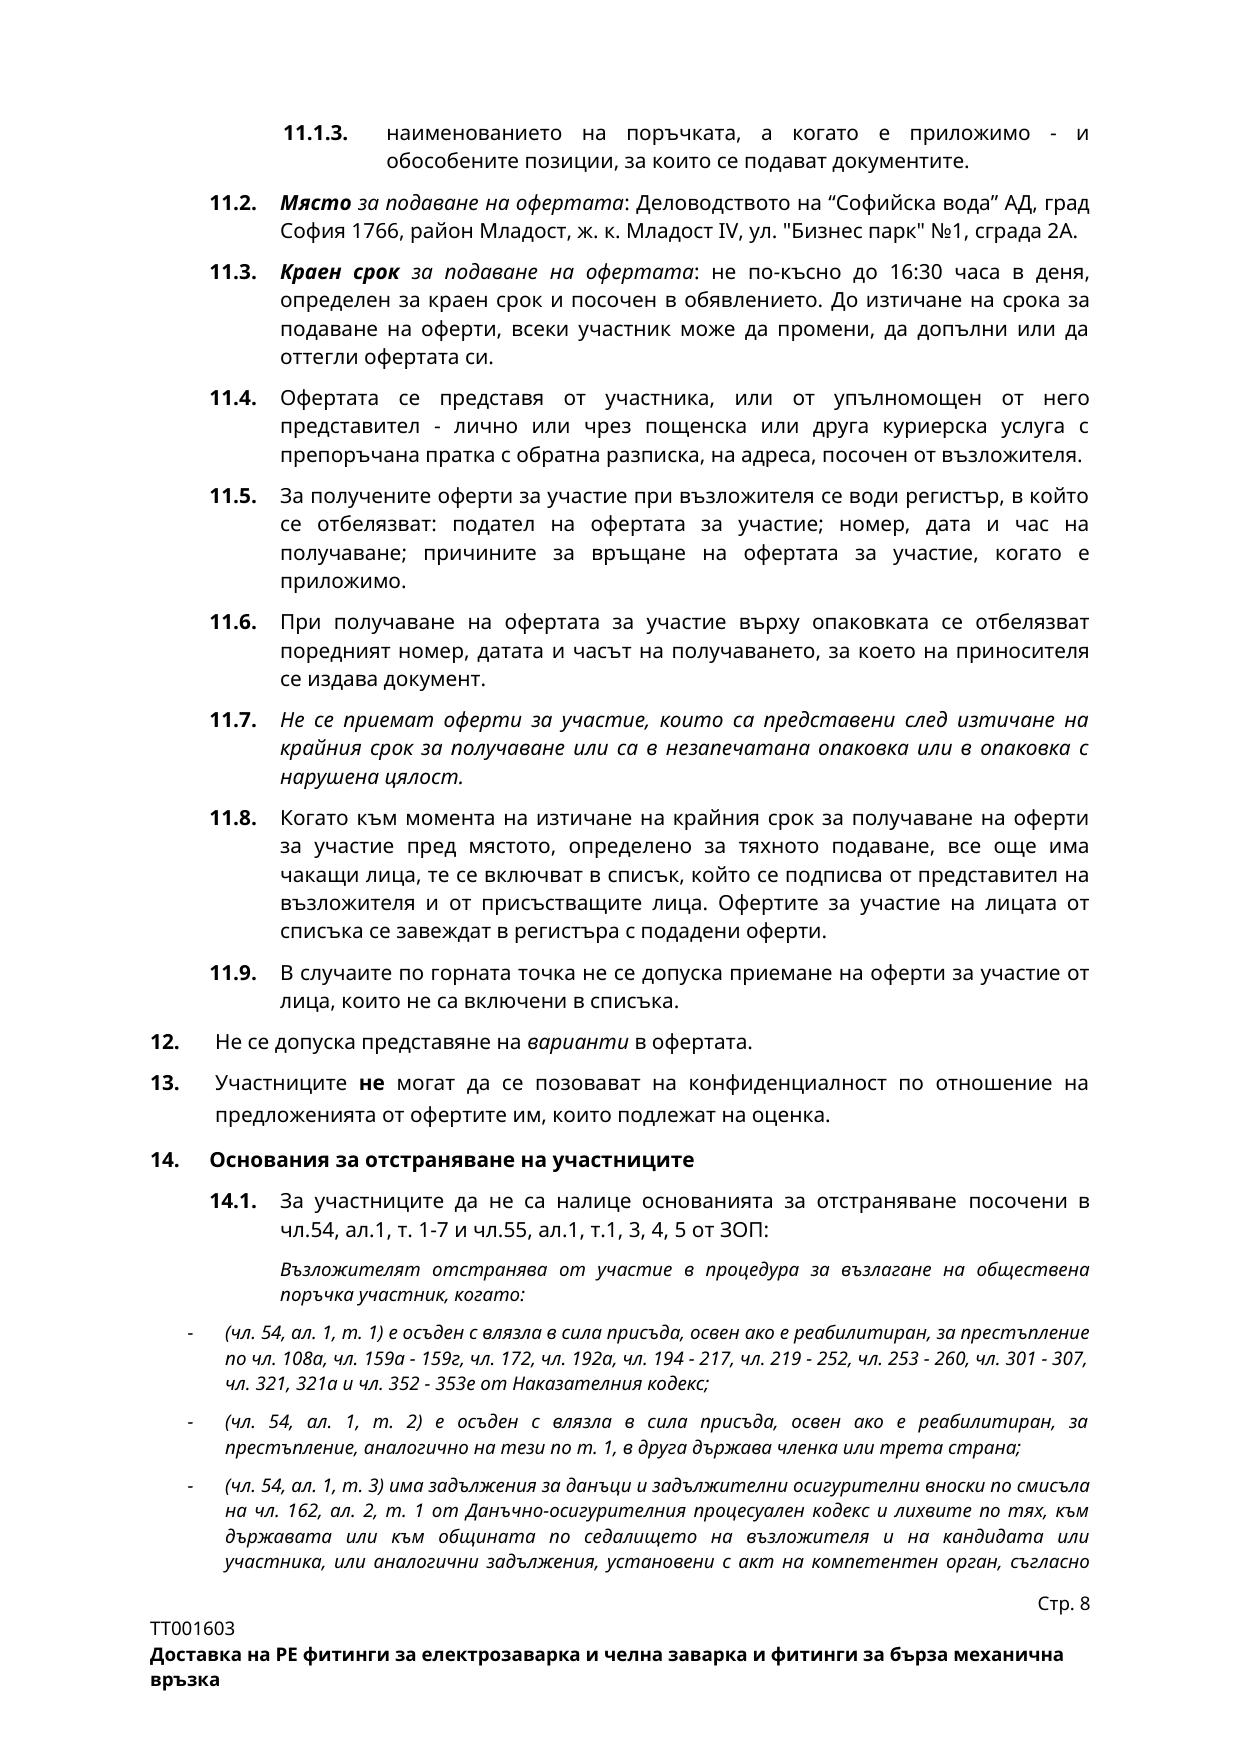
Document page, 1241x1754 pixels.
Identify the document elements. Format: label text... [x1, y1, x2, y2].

list За получените оферти за участие при възложителя се води регистър, в който се отбелязват: подател на офертата за участие; номер, дата и час на получаване; причините за връщане на офертата за участие, когато е приложимо. [209, 481, 1090, 595]
list (чл. 54, ал. 1, т. 1) е осъден с влязла в сила присъда, освен ако е реабилитиран, за престъпление по чл. 108а, чл. 159а - 159г, чл. 172, чл. 192а, чл. 194 - 217, чл. 219 - 252, чл. 253 - 260, чл. 301 - 307, чл. 321, 321а и чл. 352 - 353е от Наказателния кодекс; [187, 1319, 1090, 1396]
list Когато към момента на изтичане на крайния срок за получаване на оферти за участие пред мястото, определено за тяхното подаване, все още има чакащи лица, те се включват в списък, който се подписва от представител на възложителя и от присъстващите лица. Офертите за участие на лицата от списъка се завеждат в регистъра с подадени оферти. [209, 803, 1090, 945]
list В случаите по горната точка не се допуска приемане на оферти за участие от лица, които не са включени в списъка. [209, 958, 1090, 1014]
list Основания за отстраняване на участниците [150, 1146, 1090, 1174]
list Краен срок за подаване на офертата: не по-късно до 16:30 часа в деня, определен за краен срок и посочен в обявлението. До изтичане на срока за подаване на оферти, всеки участник може да промени, да допълни или да оттегли офертата си. [209, 257, 1090, 371]
list Място за подаване на офертата: Деловодството на “Софийска вода” АД, град София 1766, район Младост, ж. к. Младост ІV, ул. "Бизнес парк" №1, сграда 2А. [209, 188, 1090, 244]
list Не се приемат оферти за участие, които са представени след изтичане на крайния срок за получаване или са в незапечатана опаковка или в опаковка с нарушена цялост. [209, 705, 1090, 790]
list Участниците не могат да се позовават на конфиденциалност по отношение на предложенията от офертите им, които подлежат на оценка. [150, 1068, 1090, 1129]
text Възложителят отстранява от участие в процедура за възлагане на обществена поръчка участник, когато: [280, 1256, 1090, 1307]
list (чл. 54, ал. 1, т. 2) е осъден с влязла в сила присъда, освен ако е реабилитиран, за престъпление, аналогично на тези по т. 1, в друга държава членка или трета страна; [187, 1408, 1090, 1459]
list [187, 1472, 1090, 1574]
list При получаване на офертата за участие върху опаковката се отбелязват поредният номер, датата и часът на получаването, за което на приносителя се издава документ. [209, 607, 1090, 693]
list Не се допуска представяне на варианти в офертата. [150, 1027, 1090, 1055]
list Офертата се представя от участника, или от упълномощен от него представител - лично или чрез пощенска или друга куриерска услуга с препоръчана пратка с обратна разписка, на адреса, посочен от възложителя. [209, 383, 1090, 468]
list За участниците да не са налице основанията за отстраняване посочени в чл.54, ал.1, т. 1-7 и чл.55, ал.1, т.1, 3, 4, 5 от ЗОП: [209, 1187, 1090, 1243]
list наименованието на поръчката, а когато е приложимо - и обособените позиции, за които се подават документите. [283, 118, 1090, 175]
